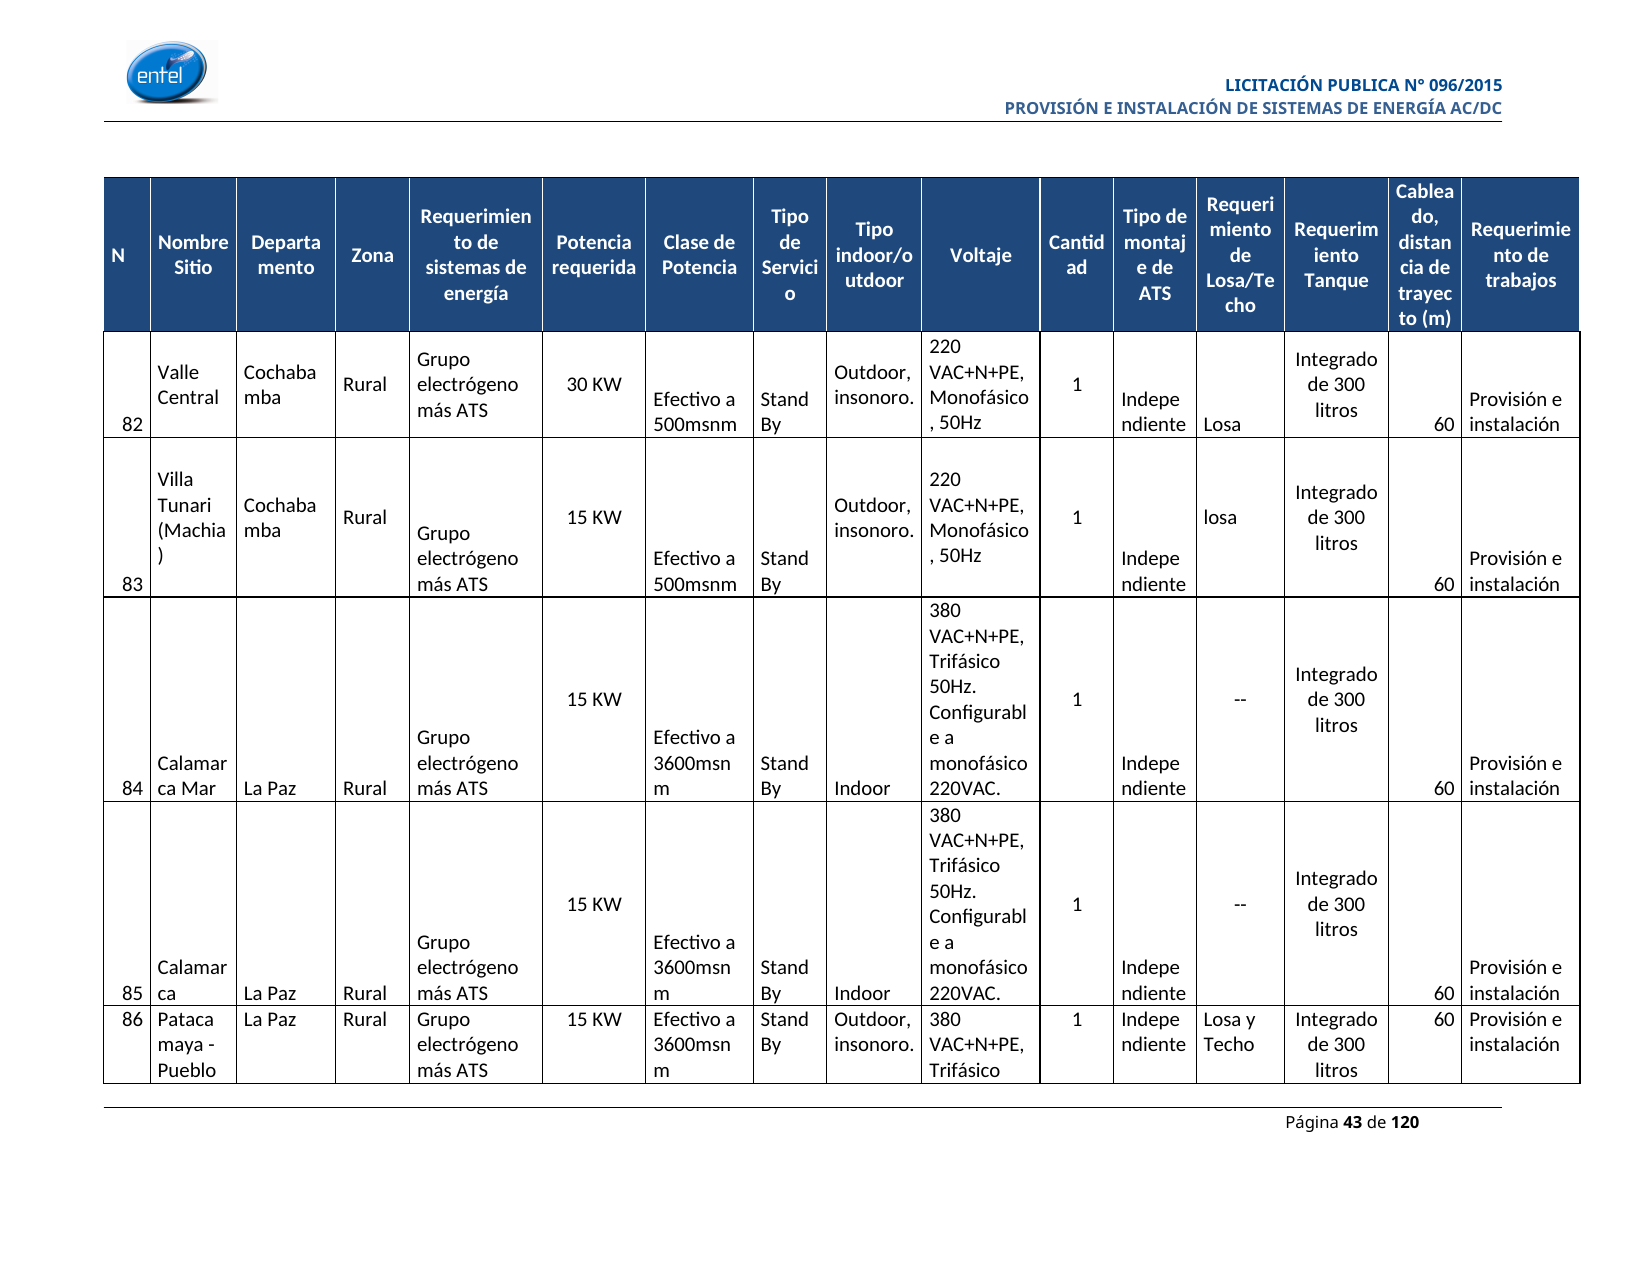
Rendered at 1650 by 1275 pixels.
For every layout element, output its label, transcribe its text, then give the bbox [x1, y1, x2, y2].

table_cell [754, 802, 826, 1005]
table_header Nombre Sitio [151, 178, 236, 331]
table_header N [104, 178, 150, 331]
table_header Zona [336, 178, 409, 331]
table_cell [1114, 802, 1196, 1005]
table_header Requerimiento de sistemas de energía [410, 178, 542, 331]
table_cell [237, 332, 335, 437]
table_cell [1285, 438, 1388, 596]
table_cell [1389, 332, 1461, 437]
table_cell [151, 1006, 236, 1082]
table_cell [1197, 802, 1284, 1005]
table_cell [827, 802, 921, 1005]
table_header Clase de Potencia [646, 178, 753, 331]
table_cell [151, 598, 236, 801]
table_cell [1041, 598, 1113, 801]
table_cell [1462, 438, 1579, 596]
table_header Departamento [237, 178, 335, 331]
table_header Tipo de montaje de ATS [1114, 178, 1196, 331]
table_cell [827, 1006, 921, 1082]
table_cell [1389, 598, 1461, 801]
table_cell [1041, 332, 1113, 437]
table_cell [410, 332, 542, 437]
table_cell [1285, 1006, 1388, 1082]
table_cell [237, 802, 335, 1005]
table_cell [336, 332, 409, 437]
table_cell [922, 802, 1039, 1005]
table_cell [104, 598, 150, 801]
table_header Tipo de Servicio [754, 178, 826, 331]
table_header Requerimiento de Losa/Techo [1197, 178, 1284, 331]
table_header Cableado, distancia de trayecto (m) [1389, 178, 1461, 331]
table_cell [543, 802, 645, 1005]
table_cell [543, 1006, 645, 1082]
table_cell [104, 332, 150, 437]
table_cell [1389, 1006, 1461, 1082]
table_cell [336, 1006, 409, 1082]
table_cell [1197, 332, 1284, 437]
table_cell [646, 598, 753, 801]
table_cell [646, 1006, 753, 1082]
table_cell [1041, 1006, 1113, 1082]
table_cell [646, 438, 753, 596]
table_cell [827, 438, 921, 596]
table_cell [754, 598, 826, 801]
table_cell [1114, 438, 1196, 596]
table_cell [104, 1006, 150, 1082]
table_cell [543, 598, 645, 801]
picture [126, 40, 219, 104]
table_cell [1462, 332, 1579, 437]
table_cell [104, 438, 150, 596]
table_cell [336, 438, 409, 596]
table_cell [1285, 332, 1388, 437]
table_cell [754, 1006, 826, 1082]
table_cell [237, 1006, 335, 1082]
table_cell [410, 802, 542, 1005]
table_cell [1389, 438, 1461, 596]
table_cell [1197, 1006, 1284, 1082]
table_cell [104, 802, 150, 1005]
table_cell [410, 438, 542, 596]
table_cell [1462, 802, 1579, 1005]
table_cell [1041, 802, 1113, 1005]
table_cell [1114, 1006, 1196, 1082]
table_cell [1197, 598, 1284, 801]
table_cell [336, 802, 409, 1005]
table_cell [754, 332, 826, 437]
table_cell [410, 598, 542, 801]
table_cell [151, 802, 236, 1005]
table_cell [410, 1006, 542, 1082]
table_header Cantidad [1041, 178, 1113, 331]
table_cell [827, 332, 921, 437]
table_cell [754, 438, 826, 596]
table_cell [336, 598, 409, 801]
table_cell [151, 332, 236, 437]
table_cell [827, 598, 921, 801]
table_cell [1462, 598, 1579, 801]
table_header Requerimiento de trabajos [1462, 178, 1579, 331]
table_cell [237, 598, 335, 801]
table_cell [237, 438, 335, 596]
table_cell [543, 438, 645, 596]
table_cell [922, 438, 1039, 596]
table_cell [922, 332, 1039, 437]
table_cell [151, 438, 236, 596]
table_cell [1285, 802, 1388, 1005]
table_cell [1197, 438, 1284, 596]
table_header Requerimiento Tanque [1285, 178, 1388, 331]
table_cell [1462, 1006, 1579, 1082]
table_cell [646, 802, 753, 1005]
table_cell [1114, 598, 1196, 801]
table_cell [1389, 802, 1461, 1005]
table_header Tipo indoor/outdoor [827, 178, 921, 331]
table_header Voltaje [922, 178, 1039, 331]
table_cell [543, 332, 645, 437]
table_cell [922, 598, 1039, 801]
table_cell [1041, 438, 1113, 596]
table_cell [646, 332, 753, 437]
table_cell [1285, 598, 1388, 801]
table_header Potencia requerida [543, 178, 645, 331]
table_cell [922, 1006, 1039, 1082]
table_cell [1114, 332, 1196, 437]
